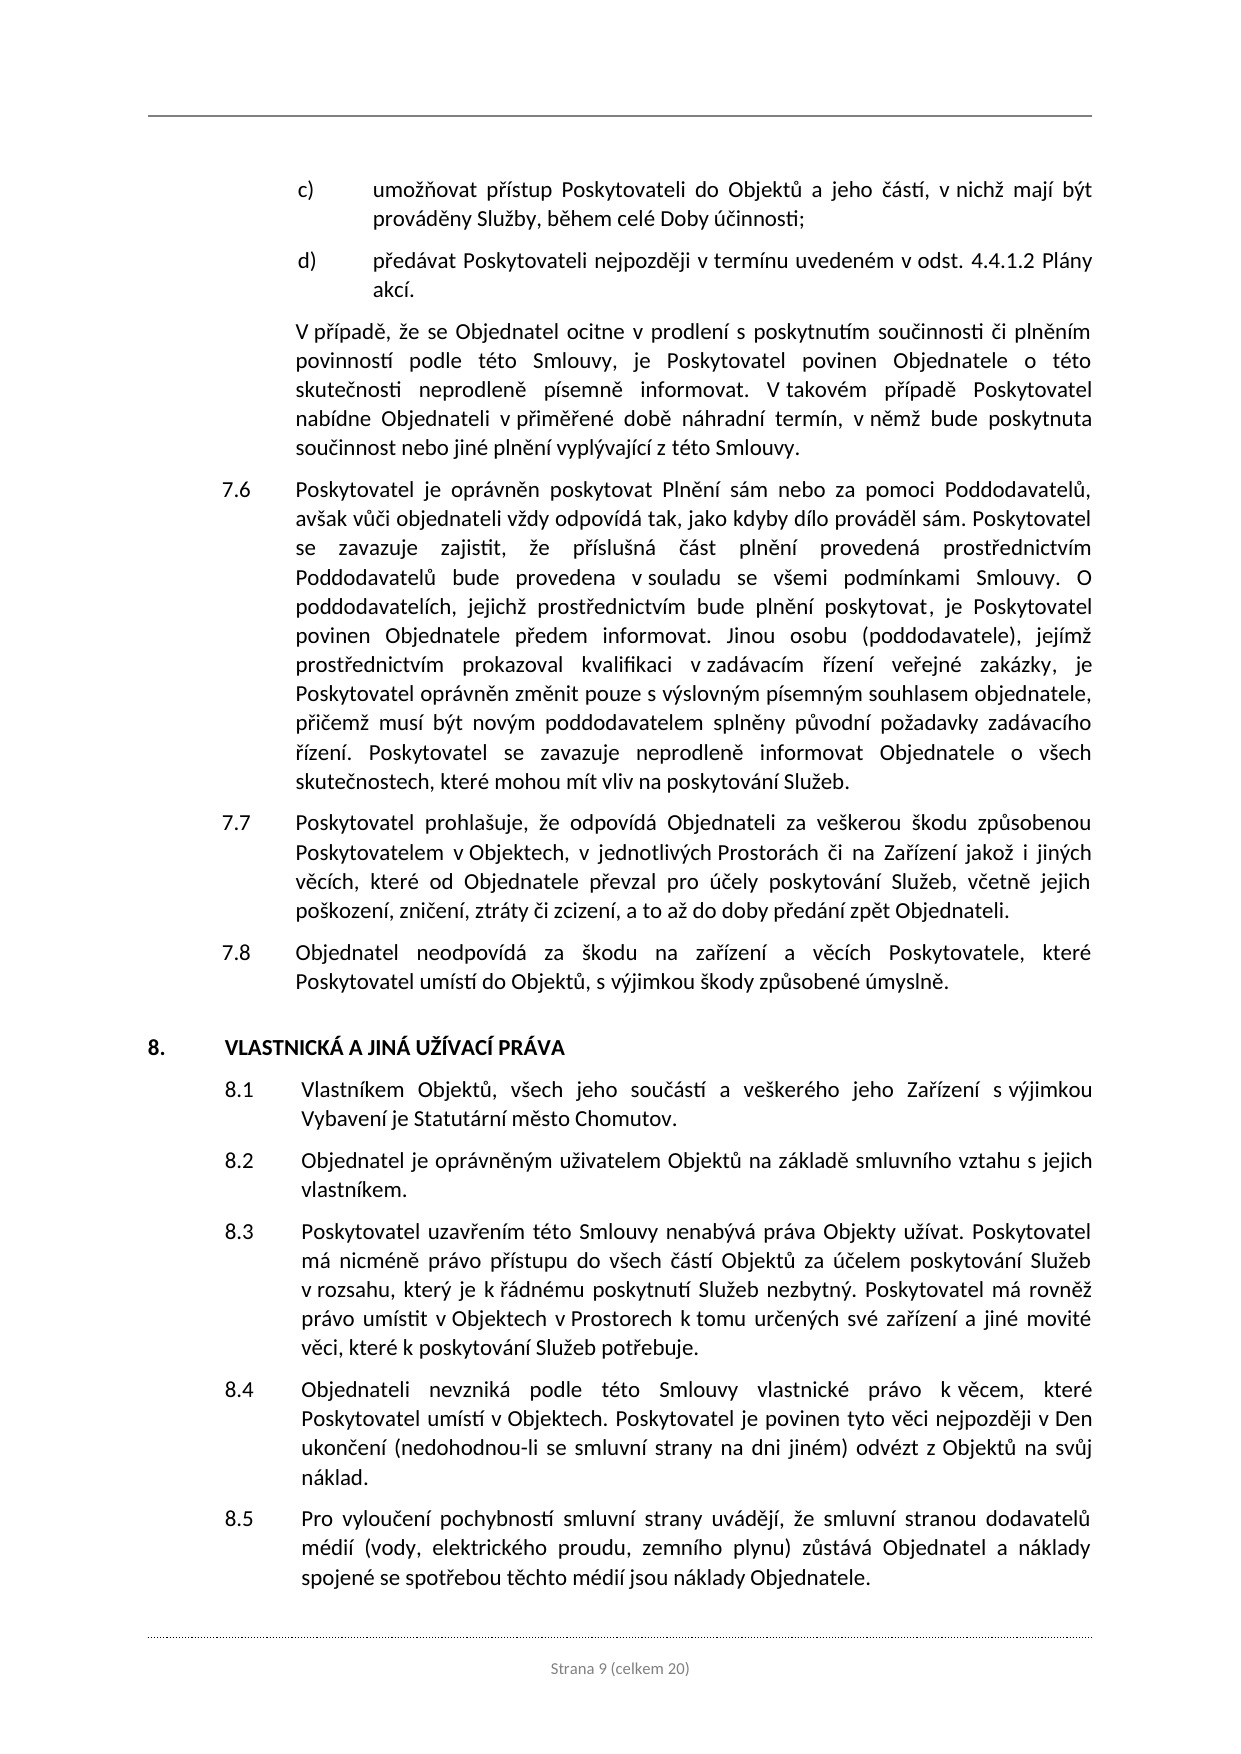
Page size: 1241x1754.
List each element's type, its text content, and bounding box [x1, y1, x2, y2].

list Poskytovatel prohlašuje, že odpovídá Objednateli za veškerou škodu způsobenou Poskytovatelem v Objektech, v jednotlivých Prostorách či na Zařízení jakož i jiných věcích, které od Objednatele převzal pro účely poskytování Služeb, včetně jejich poškození, zničení, ztráty či zcizení, a to až do doby předání zpět Objednateli. [222, 807, 1092, 924]
text Vlastníkem Objektů, všech jeho součástí a veškerého jeho Zařízení s výjimkou Vybavení je Statutární město Chomutov. [224, 1074, 1092, 1132]
text Pro vyloučení pochybností smluvní strany uvádějí, že smluvní stranou dodavatelů médií (vody, elektrického proudu, zemního plynu) zůstává Objednatel a náklady spojené se spotřebou těchto médií jsou náklady Objednatele. [224, 1503, 1092, 1591]
text Objednateli nevzniká podle této Smlouvy vlastnické právo k věcem, které Poskytovatel umístí v Objektech. Poskytovatel je povinen tyto věci nejpozději v Den ukončení (nedohodnou-li se smluvní strany na dni jiném) odvézt z Objektů na svůj náklad. [224, 1374, 1092, 1491]
text VLASTNICKÁ A JINÁ UŽÍVACÍ PRÁVA [148, 1032, 1092, 1062]
list Objednatel neodpovídá za škodu na zařízení a věcích Poskytovatele, které Poskytovatel umístí do Objektů, s výjimkou škody způsobené úmyslně. [222, 937, 1092, 995]
list Poskytovatel je oprávněn poskytovat Plnění sám nebo za pomoci Poddodavatelů, avšak vůči objednateli vždy odpovídá tak, jako kdyby dílo prováděl sám. Poskytovatel se zavazuje zajistit, že příslušná část plnění provedená prostřednictvím Poddodavatelů bude provedena v souladu se všemi podmínkami Smlouvy. O poddodavatelích, jejichž prostřednictvím bude plnění poskytovat, je Poskytovatel povinen Objednatele předem informovat. Jinou osobu (poddodavatele), jejímž prostřednictvím prokazoval kvalifikaci v zadávacím řízení veřejné zakázky, je Poskytovatel oprávněn změnit pouze s výslovným písemným souhlasem objednatele, přičemž musí být novým poddodavatelem splněny původní požadavky zadávacího řízení. Poskytovatel se zavazuje neprodleně informovat Objednatele o všech skutečnostech, které mohou mít vliv na poskytování Služeb. [222, 474, 1092, 795]
text V případě, že se Objednatel ocitne v prodlení s poskytnutím součinnosti či plněním povinností podle této Smlouvy, je Poskytovatel povinen Objednatele o této skutečnosti neprodleně písemně informovat. V takovém případě Poskytovatel nabídne Objednateli v přiměřené době náhradní termín, v němž bude poskytnuta součinnost nebo jiné plnění vyplývající z této Smlouvy. [295, 316, 1092, 462]
text Poskytovatel uzavřením této Smlouvy nenabývá práva Objekty užívat. Poskytovatel má nicméně právo přístupu do všech částí Objektů za účelem poskytování Služeb v rozsahu, který je k řádnému poskytnutí Služeb nezbytný. Poskytovatel má rovněž právo umístit v Objektech v Prostorech k tomu určených své zařízení a jiné movité věci, které k poskytování Služeb potřebuje. [224, 1216, 1092, 1362]
list předávat Poskytovateli nejpozději v termínu uvedeném v odst. 4.4.1.2 Plány akcí. [298, 245, 1092, 303]
text Objednatel je oprávněným uživatelem Objektů na základě smluvního vztahu s jejich vlastníkem. [224, 1145, 1092, 1203]
list umožňovat přístup Poskytovateli do Objektů a jeho částí, v nichž mají být prováděny Služby, během celé Doby účinnosti; [298, 174, 1092, 232]
